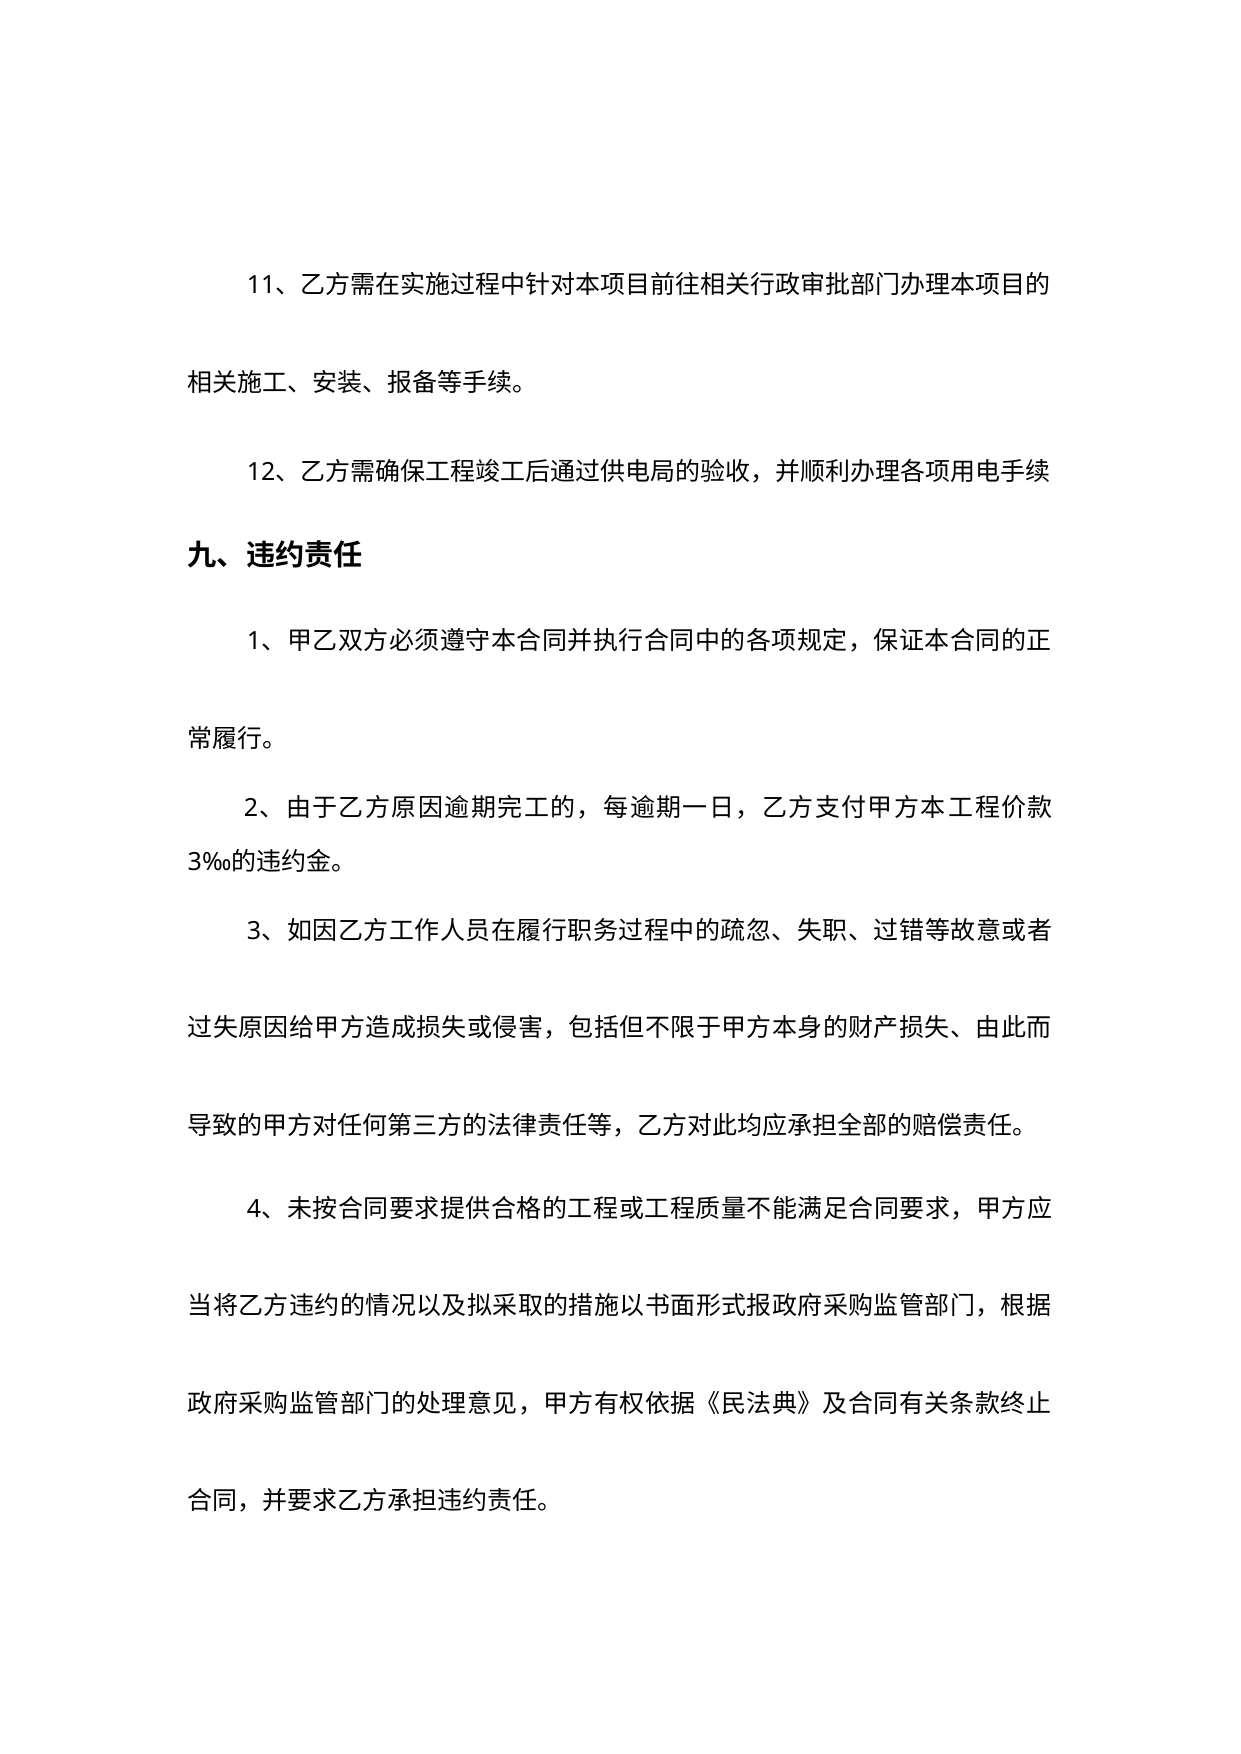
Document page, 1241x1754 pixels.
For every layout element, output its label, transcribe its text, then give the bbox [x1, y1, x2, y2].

text 2、由于乙方原因逾期完工的，每逾期一日，乙方支付甲方本工程价款 3‰的违约金。 [187, 787, 1053, 878]
text 3、如因乙方工作人员在履行职务过程中的疏忽、失职、过错等故意或者过失原因给甲方造成损失或侵害，包括但不限于甲方本身的财产损失、由此而导致的甲方对任何第三方的法律责任等，乙方对此均应承担全部的赔偿责任。 [187, 896, 1053, 1156]
text 4、未按合同要求提供合格的工程或工程质量不能满足合同要求，甲方应当将乙方违约的情况以及拟采取的措施以书面形式报政府采购监管部门，根据政府采购监管部门的处理意见，甲方有权依据《民法典》及合同有关条款终止合同，并要求乙方承担违约责任。 [187, 1174, 1053, 1531]
text 九、违约责任 [187, 520, 1053, 585]
list 乙方需在实施过程中针对本项目前往相关行政审批部门办理本项目的相关施工、安装、报备等手续。 [187, 250, 1053, 413]
text 12、乙方需确保工程竣工后通过供电局的验收，并顺利办理各项用电手续 [187, 437, 1053, 502]
text 1、甲乙双方必须遵守本合同并执行合同中的各项规定，保证本合同的正常履行。 [187, 606, 1053, 769]
